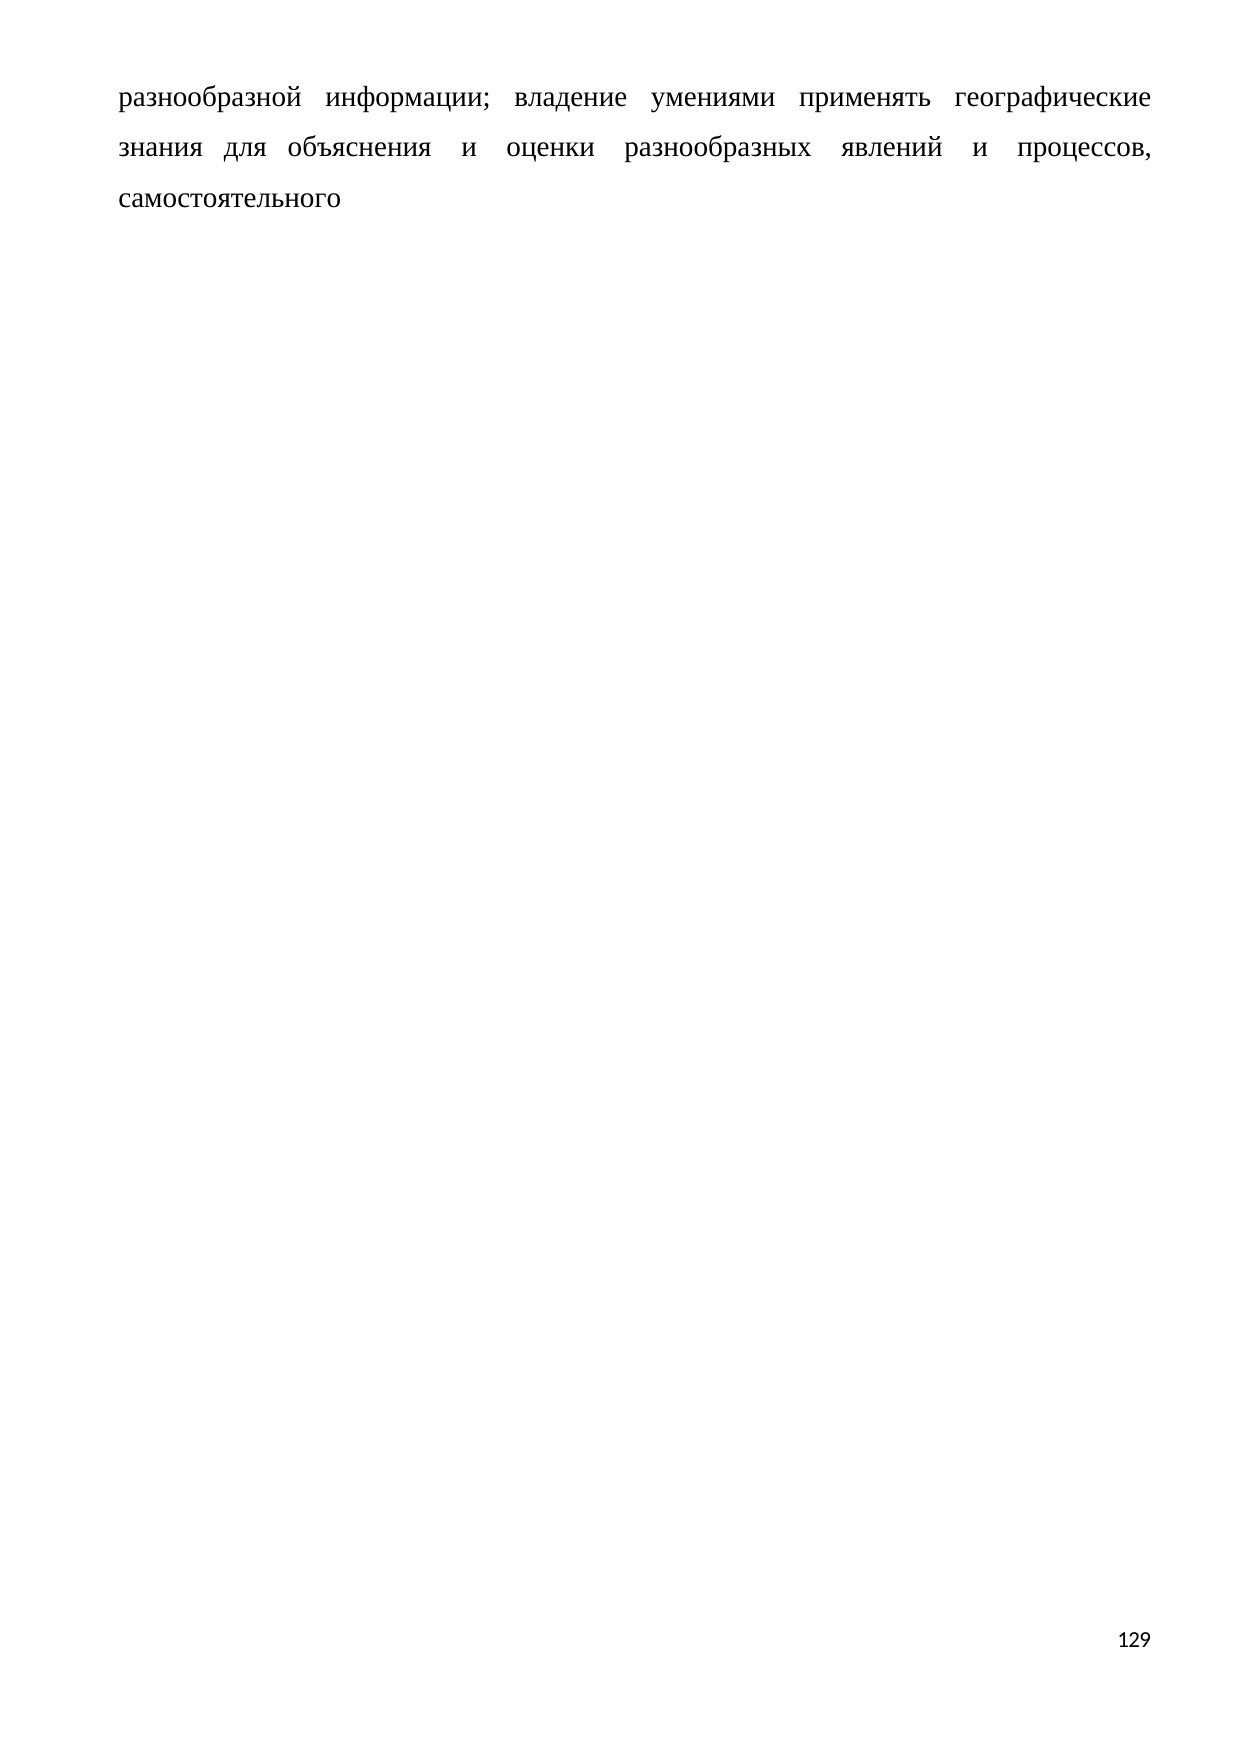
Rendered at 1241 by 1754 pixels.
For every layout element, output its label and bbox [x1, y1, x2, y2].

text [118, 79, 1152, 213]
